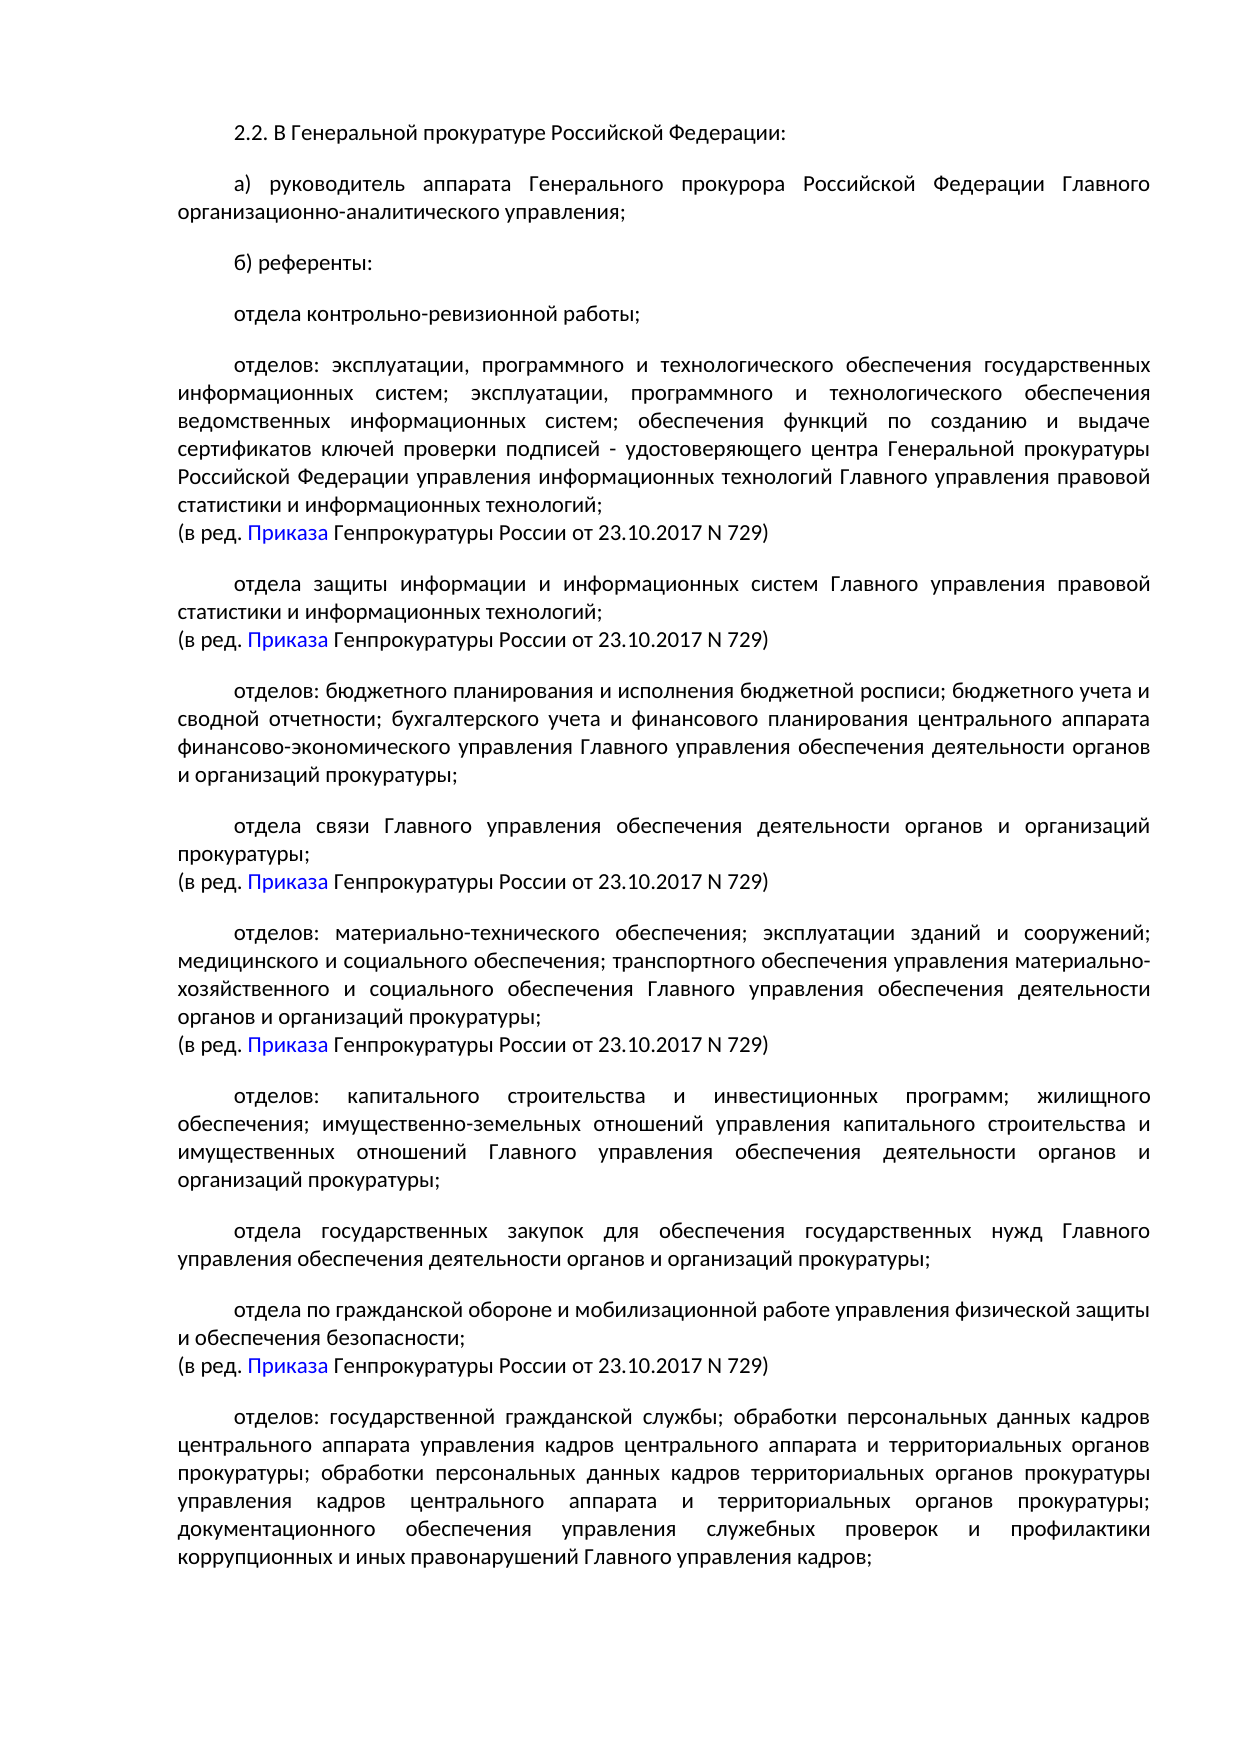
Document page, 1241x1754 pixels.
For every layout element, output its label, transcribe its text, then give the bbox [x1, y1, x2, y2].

text отделов: бюджетного планирования и исполнения бюджетной росписи; бюджетного учета и сводной отчетности; бухгалтерского учета и финансового планирования центрального аппарата финансово-экономического управления Главного управления обеспечения деятельности органов и организаций прокуратуры; [177, 676, 1152, 788]
text отделов: материально-технического обеспечения; эксплуатации зданий и сооружений; медицинского и социального обеспечения; транспортного обеспечения управления материально-хозяйственного и социального обеспечения Главного управления обеспечения деятельности органов и организаций прокуратуры; [177, 918, 1152, 1030]
text отдела контрольно-ревизионной работы; [177, 299, 1152, 327]
text (в ред. Приказа Генпрокуратуры России от 23.10.2017 N 729) [177, 518, 1152, 546]
text (в ред. Приказа Генпрокуратуры России от 23.10.2017 N 729) [177, 625, 1152, 653]
text отделов: капитального строительства и инвестиционных программ; жилищного обеспечения; имущественно-земельных отношений управления капитального строительства и имущественных отношений Главного управления обеспечения деятельности органов и организаций прокуратуры; [177, 1081, 1152, 1193]
text б) референты: [177, 248, 1152, 276]
text а) руководитель аппарата Генерального прокурора Российской Федерации Главного организационно-аналитического управления; [177, 169, 1152, 225]
text отдела государственных закупок для обеспечения государственных нужд Главного управления обеспечения деятельности органов и организаций прокуратуры; [177, 1216, 1152, 1272]
text отдела по гражданской обороне и мобилизационной работе управления физической защиты и обеспечения безопасности; [177, 1295, 1152, 1351]
text 2.2. В Генеральной прокуратуре Российской Федерации: [177, 118, 1152, 146]
text (в ред. Приказа Генпрокуратуры России от 23.10.2017 N 729) [177, 867, 1152, 895]
text отдела связи Главного управления обеспечения деятельности органов и организаций прокуратуры; [177, 811, 1152, 867]
text (в ред. Приказа Генпрокуратуры России от 23.10.2017 N 729) [177, 1351, 1152, 1379]
text (в ред. Приказа Генпрокуратуры России от 23.10.2017 N 729) [177, 1030, 1152, 1058]
text отделов: эксплуатации, программного и технологического обеспечения государственных информационных систем; эксплуатации, программного и технологического обеспечения ведомственных информационных систем; обеспечения функций по созданию и выдаче сертификатов ключей проверки подписей - удостоверяющего центра Генеральной прокуратуры Российской Федерации управления информационных технологий Главного управления правовой статистики и информационных технологий; [177, 350, 1152, 518]
text отделов: государственной гражданской службы; обработки персональных данных кадров центрального аппарата управления кадров центрального аппарата и территориальных органов прокуратуры; обработки персональных данных кадров территориальных органов прокуратуры управления кадров центрального аппарата и территориальных органов прокуратуры; документационного обеспечения управления служебных проверок и профилактики коррупционных и иных правонарушений Главного управления кадров; [177, 1402, 1152, 1570]
text отдела защиты информации и информационных систем Главного управления правовой статистики и информационных технологий; [177, 569, 1152, 625]
